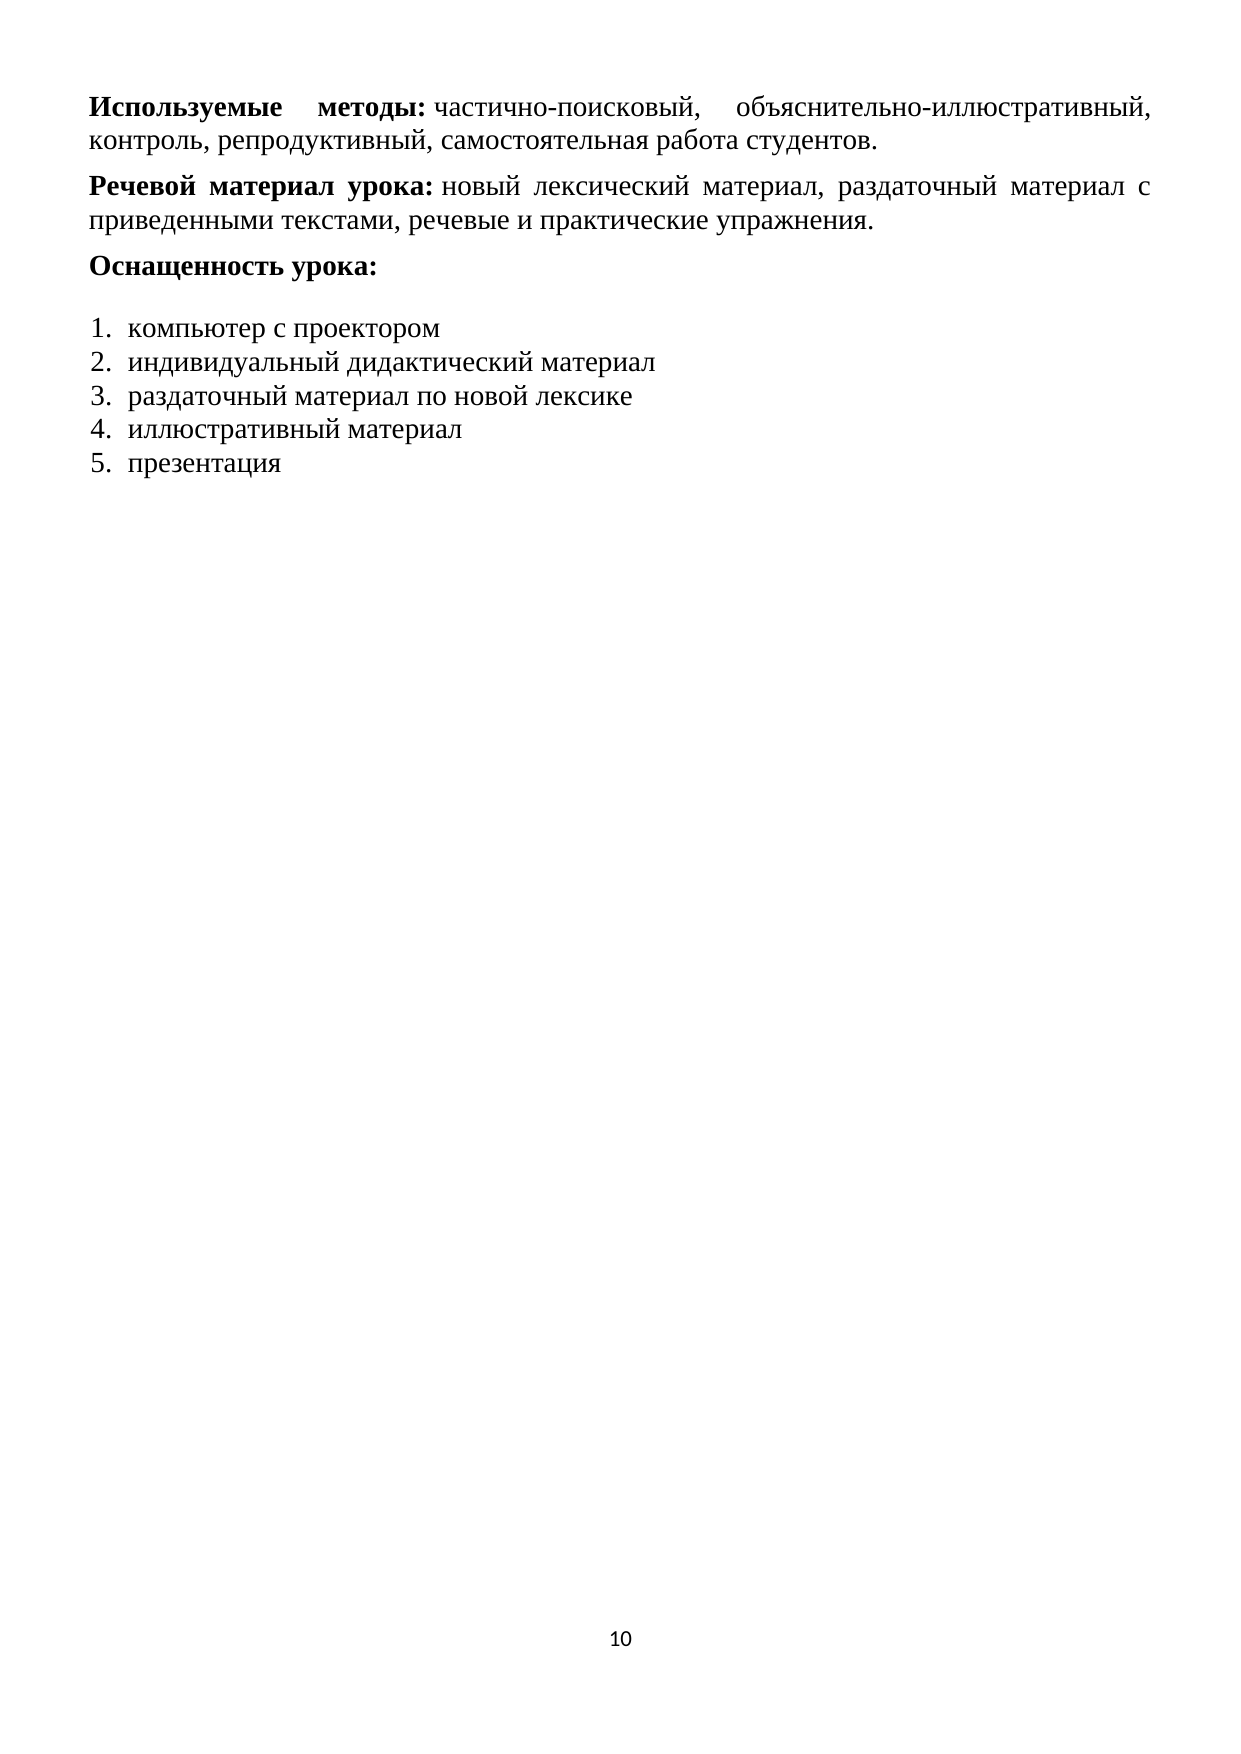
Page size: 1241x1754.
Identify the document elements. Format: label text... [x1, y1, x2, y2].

list презентация [90, 445, 1152, 478]
list компьютер с проектором [90, 311, 1152, 344]
list иллюстративный материал [90, 411, 1152, 445]
list раздаточный материал по новой лексике [90, 378, 1152, 411]
text Речевой материал урока: новый лексический материал, раздаточный материал с приведенными текстами, речевые и практические упражнения. [89, 168, 1152, 235]
text Используемые методы: частично-поисковый, объяснительно-иллюстративный, контроль, репродуктивный, самостоятельная работа студентов. [89, 89, 1152, 156]
list индивидуальный дидактический материал [90, 344, 1152, 378]
text Оснащенность урока: [89, 248, 1152, 281]
